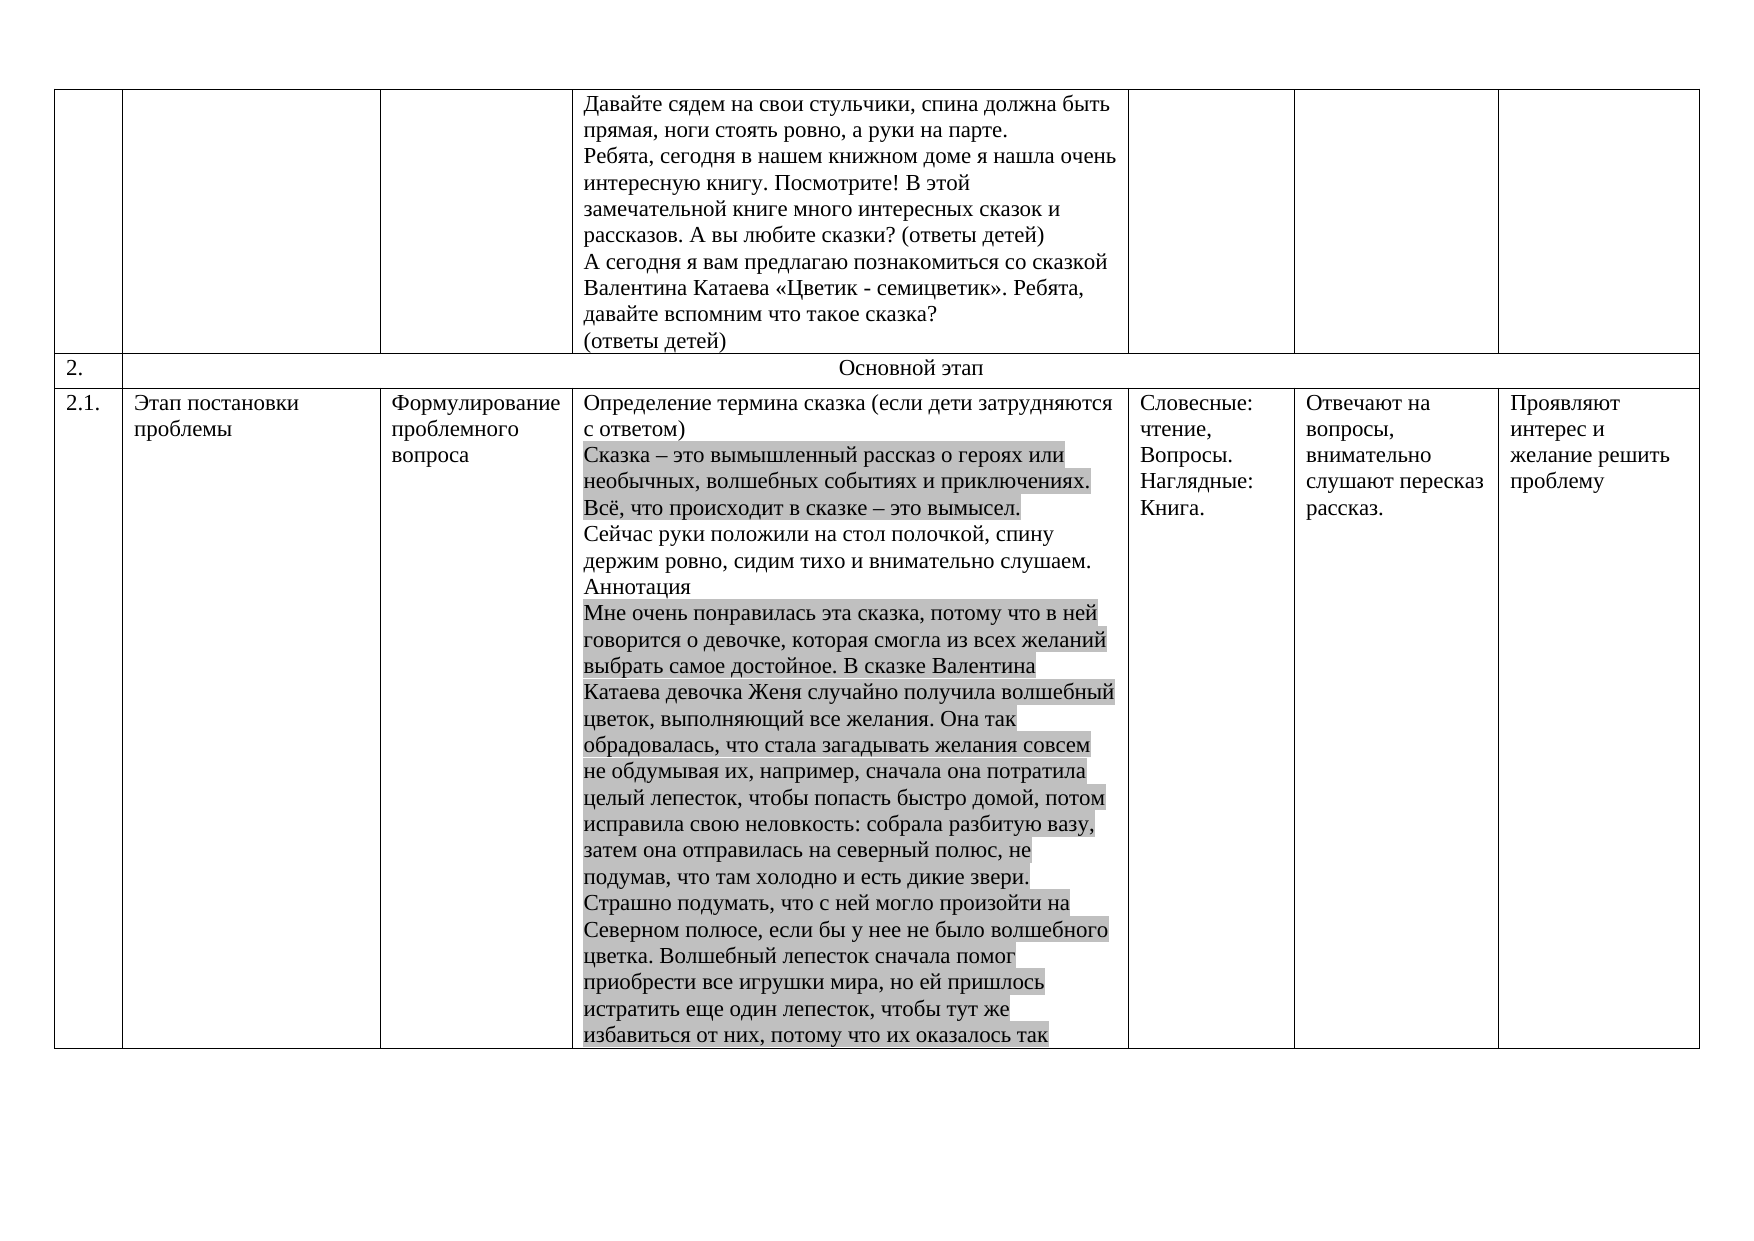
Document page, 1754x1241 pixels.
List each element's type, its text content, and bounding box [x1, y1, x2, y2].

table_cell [1499, 389, 1699, 1047]
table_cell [1129, 90, 1294, 353]
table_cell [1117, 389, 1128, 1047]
table_cell 2.1. [55, 389, 122, 1047]
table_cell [573, 90, 1128, 353]
table_cell 1. [55, 90, 122, 353]
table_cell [1295, 389, 1498, 1047]
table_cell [1129, 389, 1294, 1047]
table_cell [123, 389, 380, 1047]
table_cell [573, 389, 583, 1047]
table_cell Основной этап [123, 354, 1699, 387]
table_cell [1295, 90, 1498, 353]
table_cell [381, 90, 572, 353]
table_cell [1499, 90, 1699, 353]
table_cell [123, 90, 380, 353]
table_cell 2. [55, 354, 122, 387]
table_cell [381, 389, 572, 1047]
